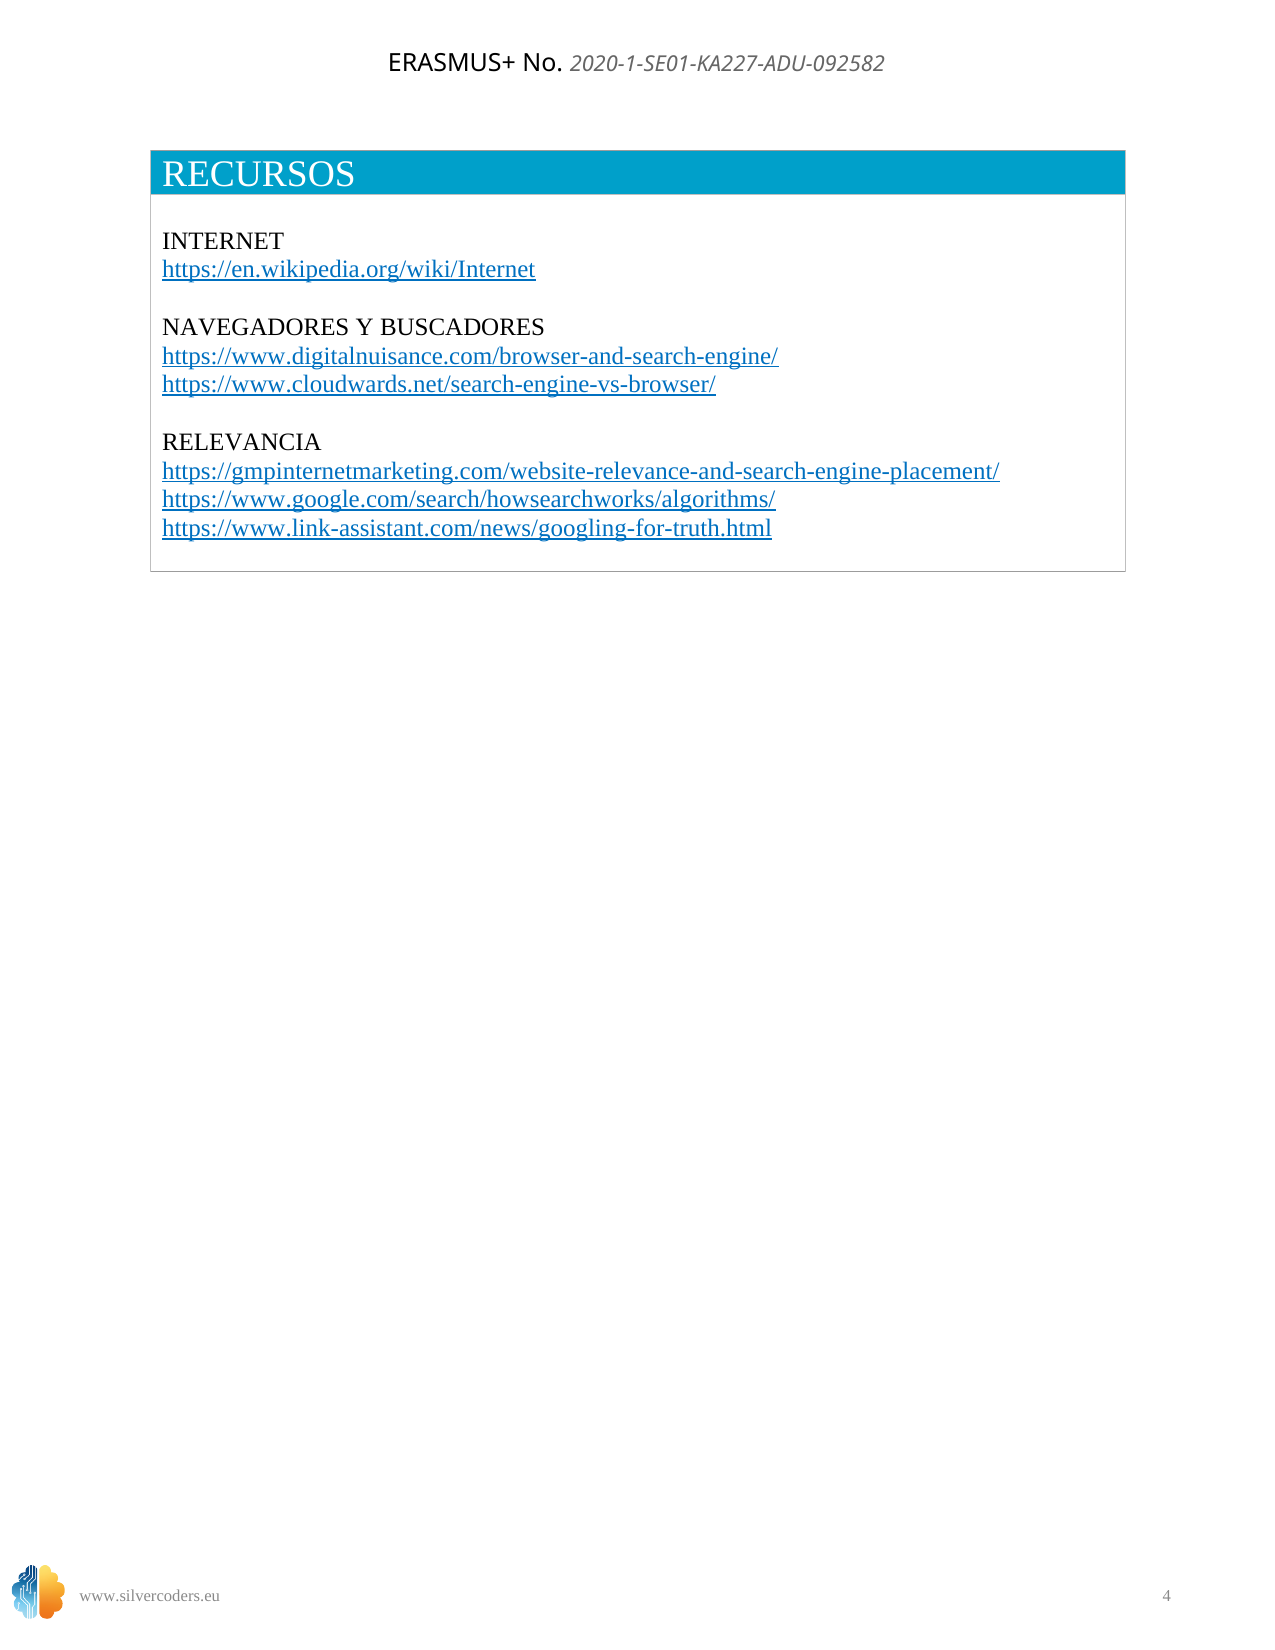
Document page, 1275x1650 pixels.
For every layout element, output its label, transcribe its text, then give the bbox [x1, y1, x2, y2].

table_cell INTERNET https://en.wikipedia.org/wiki/Internet NAVEGADORES Y BUSCADORES https://www.digitalnuisance.com/browser-and-search-engine/ https://www.cloudwards.net/search-engine-vs-browser/ RELEVANCIA https://gmpinternetmarketing.com/website-relevance-and-search-engine-placement/ https://www.google.com/search/howsearchworks/algorithms/ https://www.link-assistant.com/news/googling-for-truth.html [151, 195, 1125, 571]
table_header RECURSOS [151, 151, 1125, 194]
picture [11, 1565, 65, 1619]
